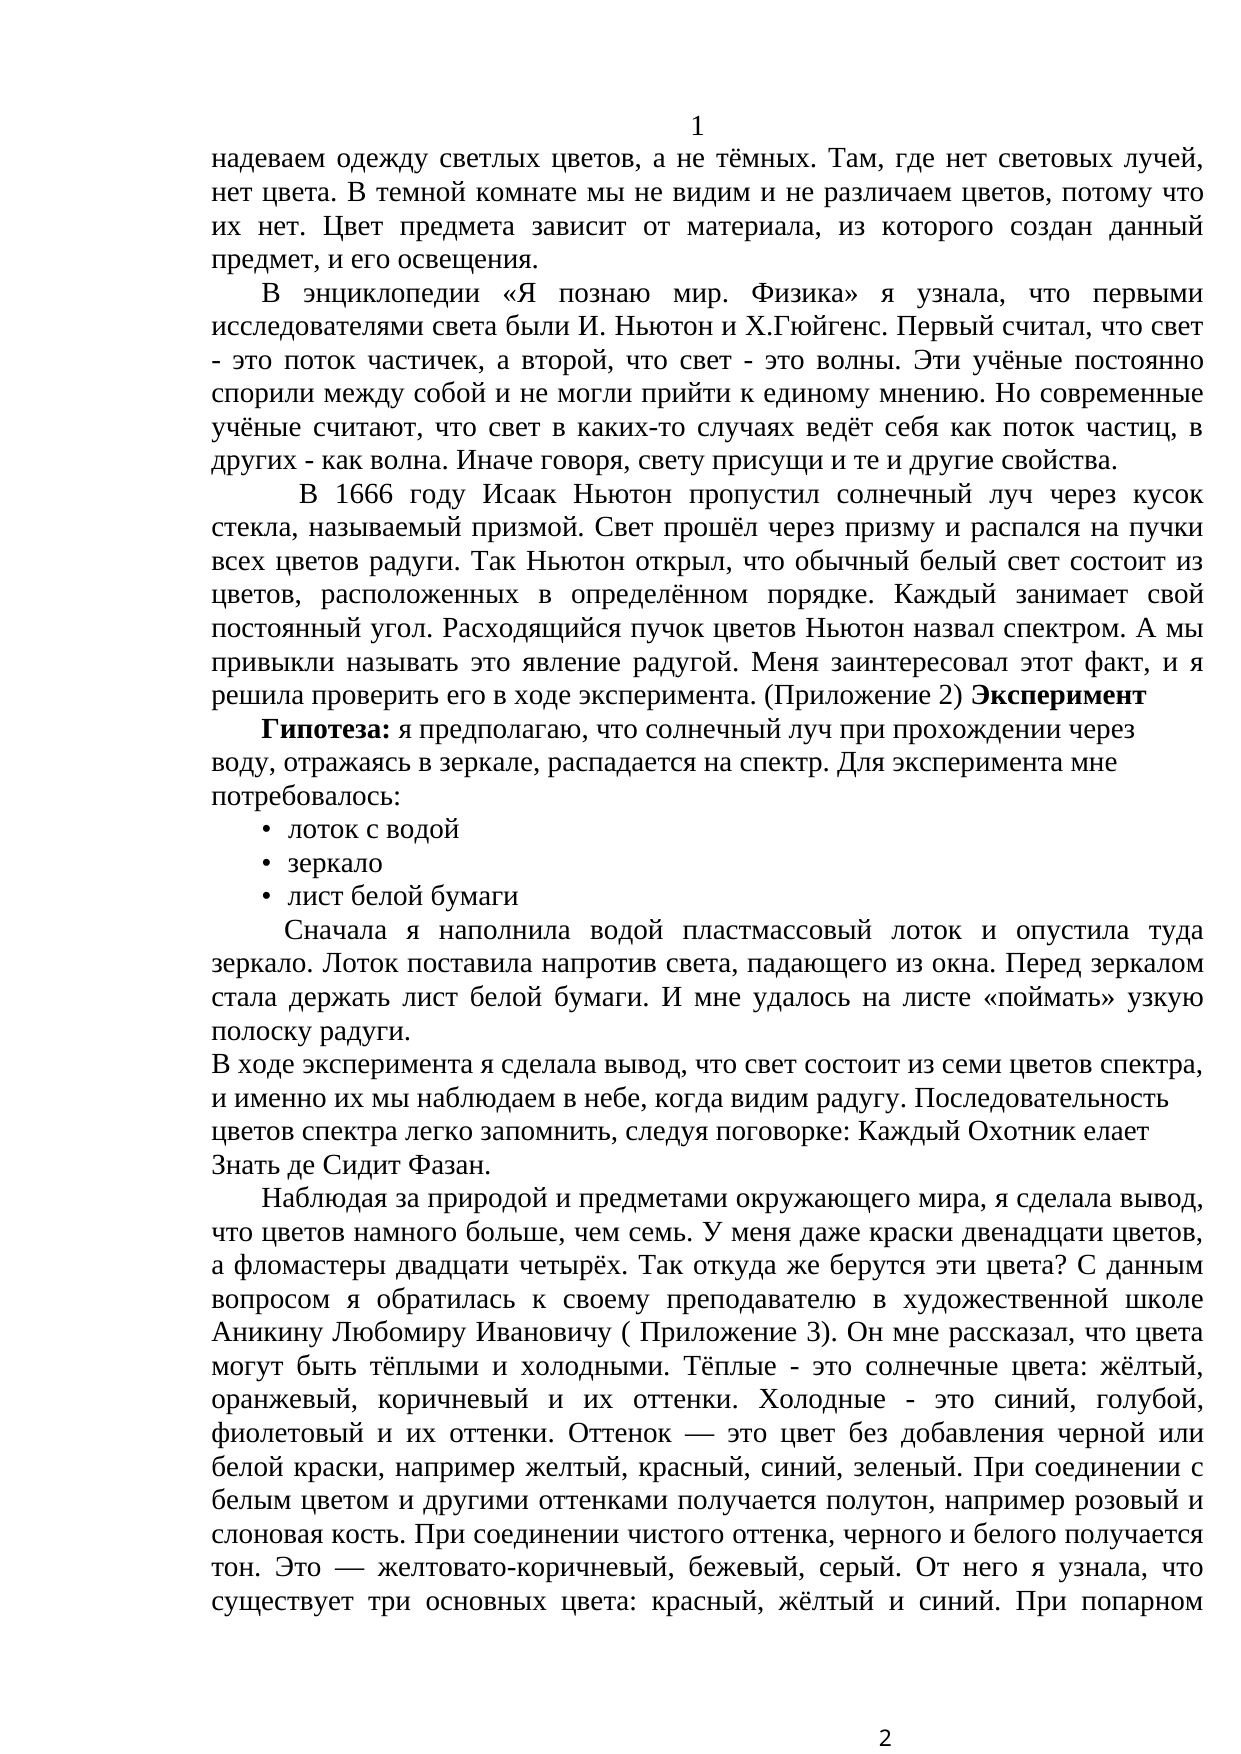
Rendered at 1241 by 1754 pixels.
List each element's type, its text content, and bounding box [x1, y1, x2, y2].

list зеркало [211, 845, 1207, 879]
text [211, 1181, 1205, 1617]
list лоток с водой [211, 812, 1207, 845]
list лист белой бумаги [211, 879, 1207, 912]
text В энциклопедии «Я познаю мир. Физика» я узнала, что первыми исследователями света были И. Ньютон и Х.Гюйгенс. Первый считал, что свет - это поток частичек, а второй, что свет - это волны. Эти учёные постоянно спорили между собой и не могли прийти к единому мнению. Но современные учёные считают, что свет в каких-то случаях ведёт себя как поток частиц, в других - как волна. Иначе говоря, свету присущи и те и другие свойства. [211, 275, 1205, 476]
text В ходе эксперимента я сделала вывод, что свет состоит из семи цветов спектра, и именно их мы наблюдаем в небе, когда видим радугу. Последовательность цветов спектра легко запомнить, следуя поговорке: Каждый Охотник елает Знать де Сидит Фазан. [211, 1047, 1205, 1181]
text надеваем одежду светлых цветов, а не тёмных. Там, где нет световых лучей, нет цвета. В темной комнате мы не видим и не различаем цветов, потому что их нет. Цвет предмета зависит от материала, из которого создан данный предмет, и его освещения. [211, 141, 1205, 275]
text В 1666 году Исаак Ньютон пропустил солнечный луч через кусок стекла, называемый призмой. Свет прошёл через призму и распался на пучки всех цветов радуги. Так Ньютон открыл, что обычный белый свет состоит из цветов, расположенных в определённом порядке. Каждый занимает свой постоянный угол. Расходящийся пучок цветов Ньютон назвал спектром. А мы привыкли называть это явление радугой. Меня заинтересовал этот факт, и я решила проверить его в ходе эксперимента. (Приложение 2) Эксперимент [211, 476, 1205, 711]
text Гипотеза: я предполагаю, что солнечный луч при прохождении через воду, отражаясь в зеркале, распадается на спектр. Для эксперимента мне потребовалось: [211, 711, 1205, 812]
text Сначала я наполнила водой пластмассовый лоток и опустила туда зеркало. Лоток поставила напротив света, падающего из окна. Перед зеркалом стала держать лист белой бумаги. И мне удалось на листе «поймать» узкую полоску радуги. [211, 912, 1205, 1047]
text 1 [690, 112, 1207, 141]
